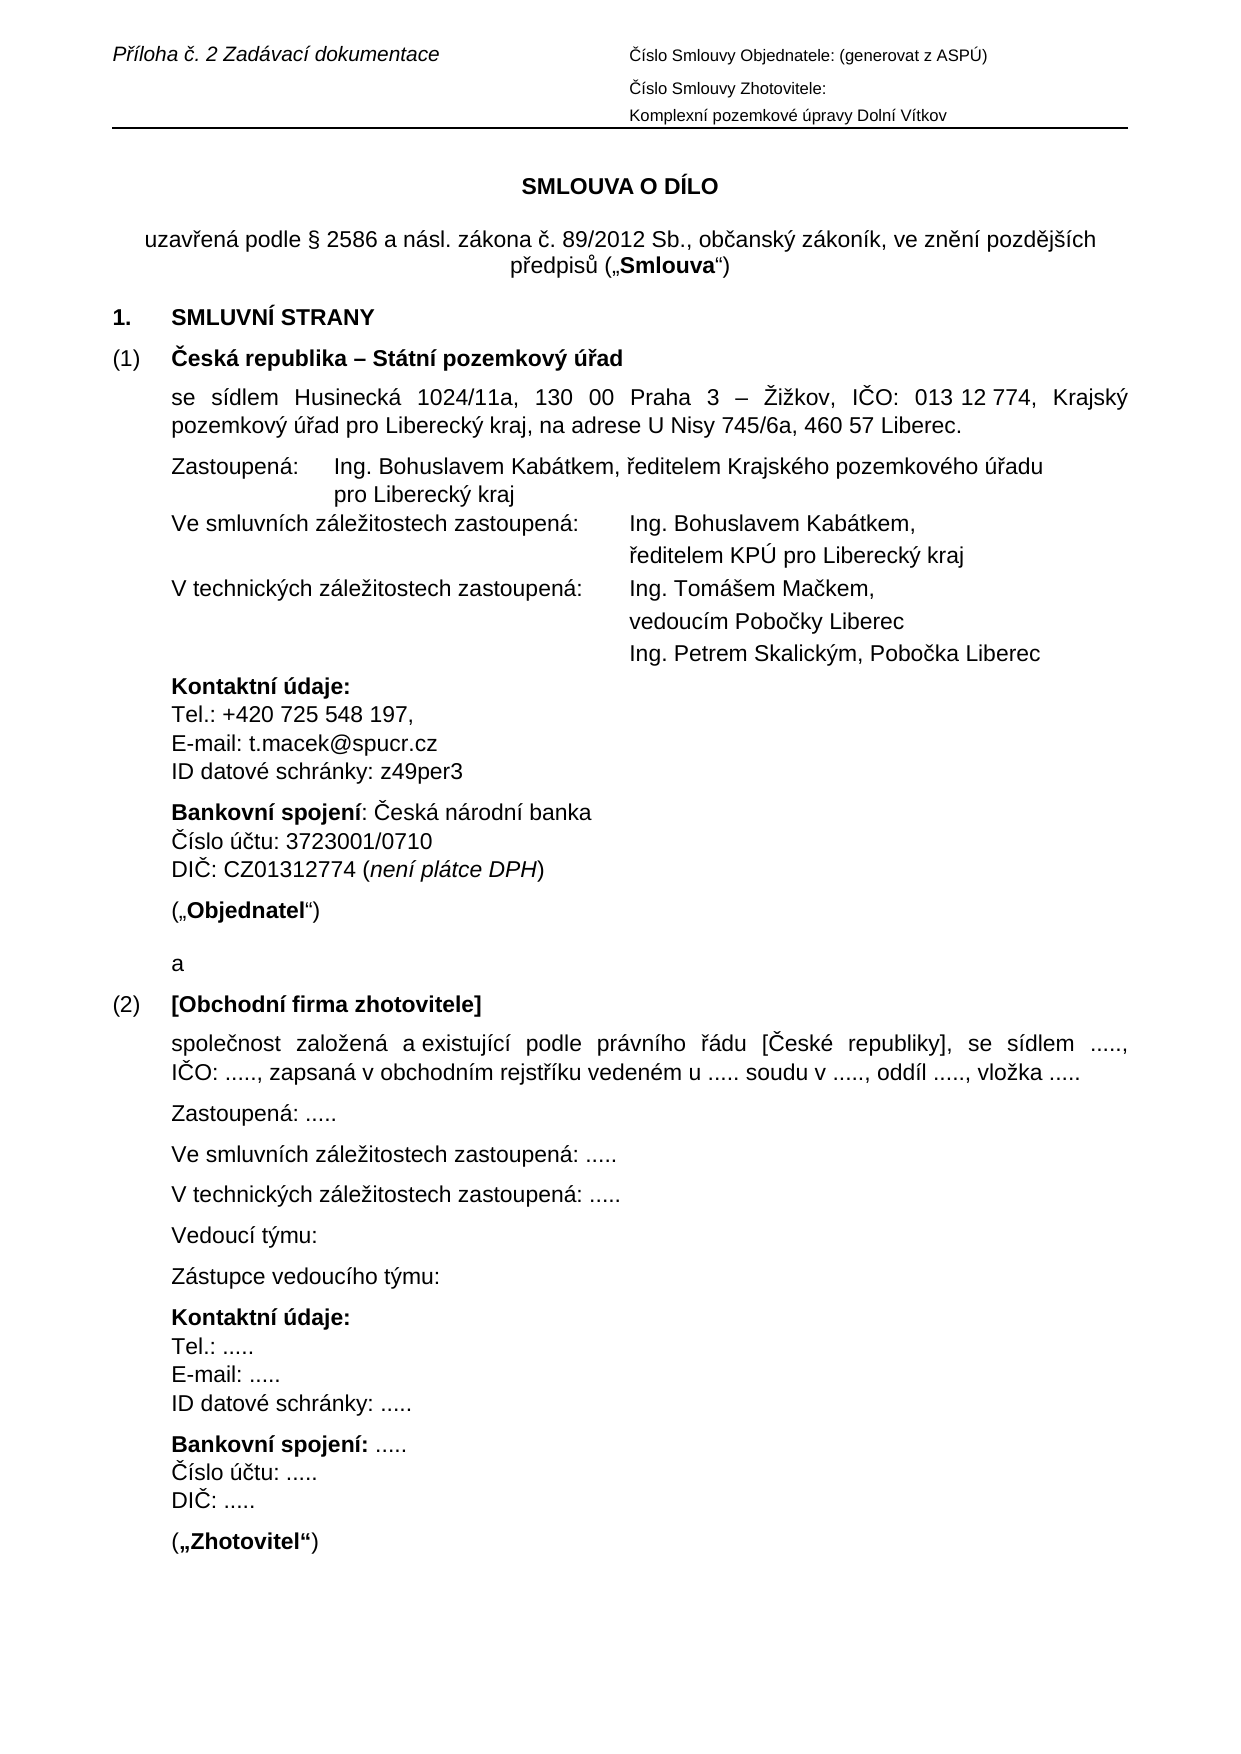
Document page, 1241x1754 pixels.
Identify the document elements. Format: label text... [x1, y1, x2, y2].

text Zastoupená: Ing. Bohuslavem Kabátkem, ředitelem Krajského pozemkového úřadu [171, 453, 1128, 479]
text DIČ: CZ01312774 (není plátce DPH) [171, 856, 980, 882]
text („Objednatel“) [171, 897, 980, 923]
text V technických záležitostech zastoupená: Ing. Tomášem Mačkem, [171, 575, 1128, 601]
text Číslo účtu: 3723001/0710 [171, 828, 980, 854]
subtitle SMLUVNÍ STRANY [112, 304, 1128, 330]
text Zastoupená: ..... [171, 1099, 1128, 1126]
list uzavřená podle § 2586 a násl. zákona č. 89/2012 Sb., občanský zákoník, ve znění pozdějších předpisů („Smlouva“) [112, 226, 1128, 279]
text V technických záležitostech zastoupená: ..... [171, 1181, 1128, 1208]
text vedoucím Pobočky Liberec [171, 608, 1128, 634]
text („Zhotovitel“) [171, 1528, 1128, 1555]
text Bankovní spojení: ..... [171, 1431, 1128, 1457]
text Bankovní spojení: Česká národní banka [171, 799, 1128, 826]
text Ve smluvních záležitostech zastoupená: ..... [171, 1141, 1128, 1167]
text Tel.: +420 725 548 197, [171, 701, 1128, 728]
text DIČ: ..... [171, 1487, 1128, 1514]
text Kontaktní údaje: [171, 673, 1128, 699]
title SMLOUVA O DÍLO [112, 173, 1128, 199]
text a [171, 950, 1128, 977]
text Kontaktní údaje: [171, 1304, 1128, 1331]
text Zástupce vedoucího týmu: [171, 1263, 1128, 1290]
text ID datové schránky: ..... [171, 1389, 1128, 1416]
text se sídlem Husinecká 1024/11a, 130 00 Praha 3 – Žižkov, IČO: 013 12 774, Krajský pozemkový úřad pro Liberecký kraj, na adrese U Nisy 745/6a, 460 57 Liberec. [171, 384, 1128, 438]
text společnost založená a existující podle právního řádu [České republiky], se sídlem ....., IČO: ....., zapsaná v obchodním rejstříku vedeném u ..... soudu v ....., oddíl ....., vložka ..... [171, 1030, 1128, 1085]
text Ve smluvních záležitostech zastoupená: Ing. Bohuslavem Kabátkem, [171, 510, 1128, 536]
text E-mail: t.macek@spucr.cz [171, 730, 1128, 756]
list [Obchodní firma zhotovitele] [112, 991, 1128, 1018]
text ředitelem KPÚ pro Liberecký kraj [614, 542, 1128, 569]
text Číslo účtu: ..... [171, 1459, 1128, 1485]
text Ing. Petrem Skalickým, Pobočka Liberec [171, 640, 1128, 667]
text ID datové schránky: z49per3 [171, 758, 980, 784]
text Tel.: ..... [171, 1333, 1128, 1359]
text Vedoucí týmu: [171, 1222, 1128, 1249]
text E-mail: ..... [171, 1361, 1128, 1387]
list Česká republika – Státní pozemkový úřad [112, 345, 1128, 371]
text pro Liberecký kraj [319, 481, 1128, 508]
